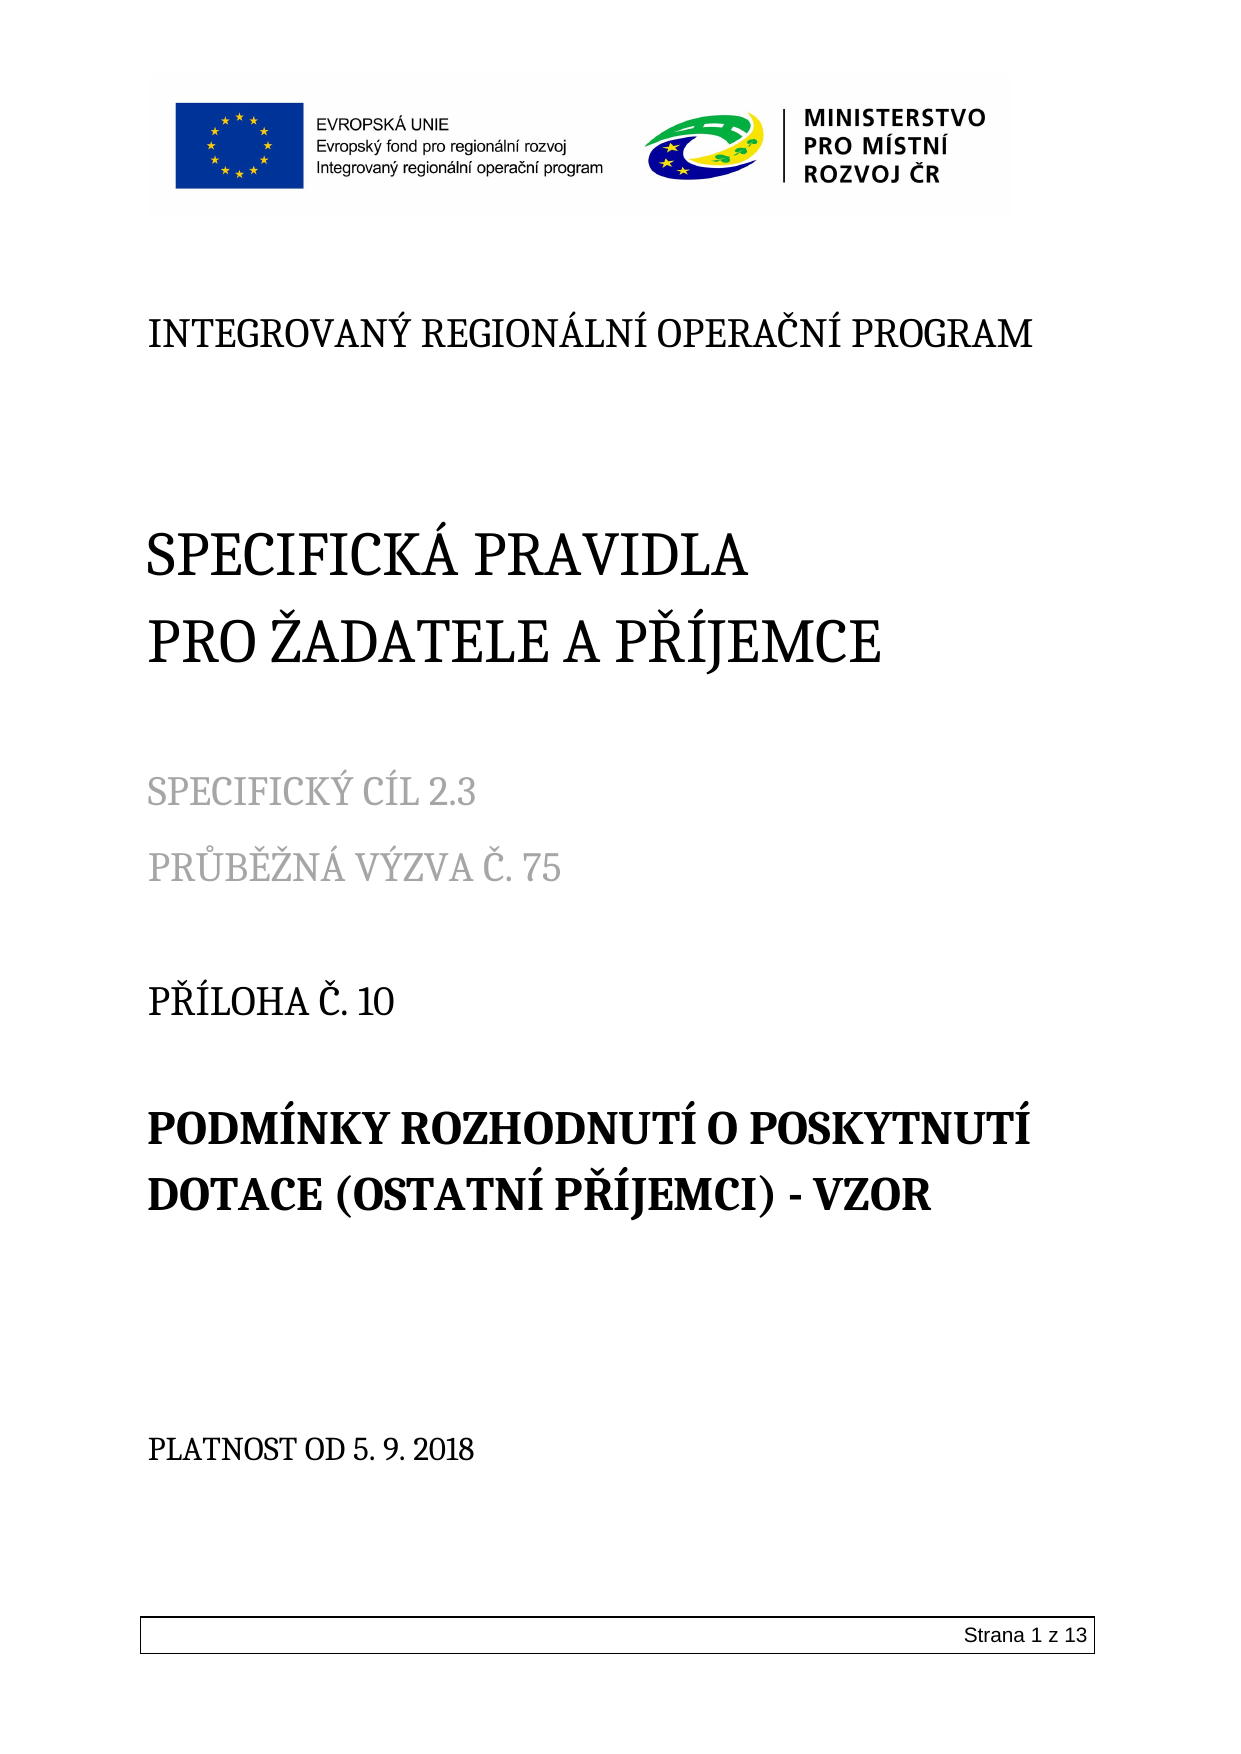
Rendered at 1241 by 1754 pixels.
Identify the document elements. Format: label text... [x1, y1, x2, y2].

text PŘÍLOHA Č. 10 [148, 977, 1092, 1025]
text SPECIFICKÁ PRAVIDLA [148, 519, 1092, 591]
text SPECIFICKÝ CÍL 2.3 [148, 768, 1092, 816]
text PRO ŽADATELE A PŘÍJEMCE [148, 606, 1092, 678]
text INTEGROVANÝ REGIONÁLNÍ OPERAČNÍ PROGRAM [148, 310, 1092, 358]
picture [147, 73, 1013, 217]
text průběžná výzva č. 75 [148, 844, 1092, 892]
text pLATNOST OD 5. 9. 2018 [148, 1431, 1092, 1469]
text Podmínky Rozhodnutí o poskytnutí dotace (ostatní příjemci) - vzor [148, 1101, 1092, 1222]
